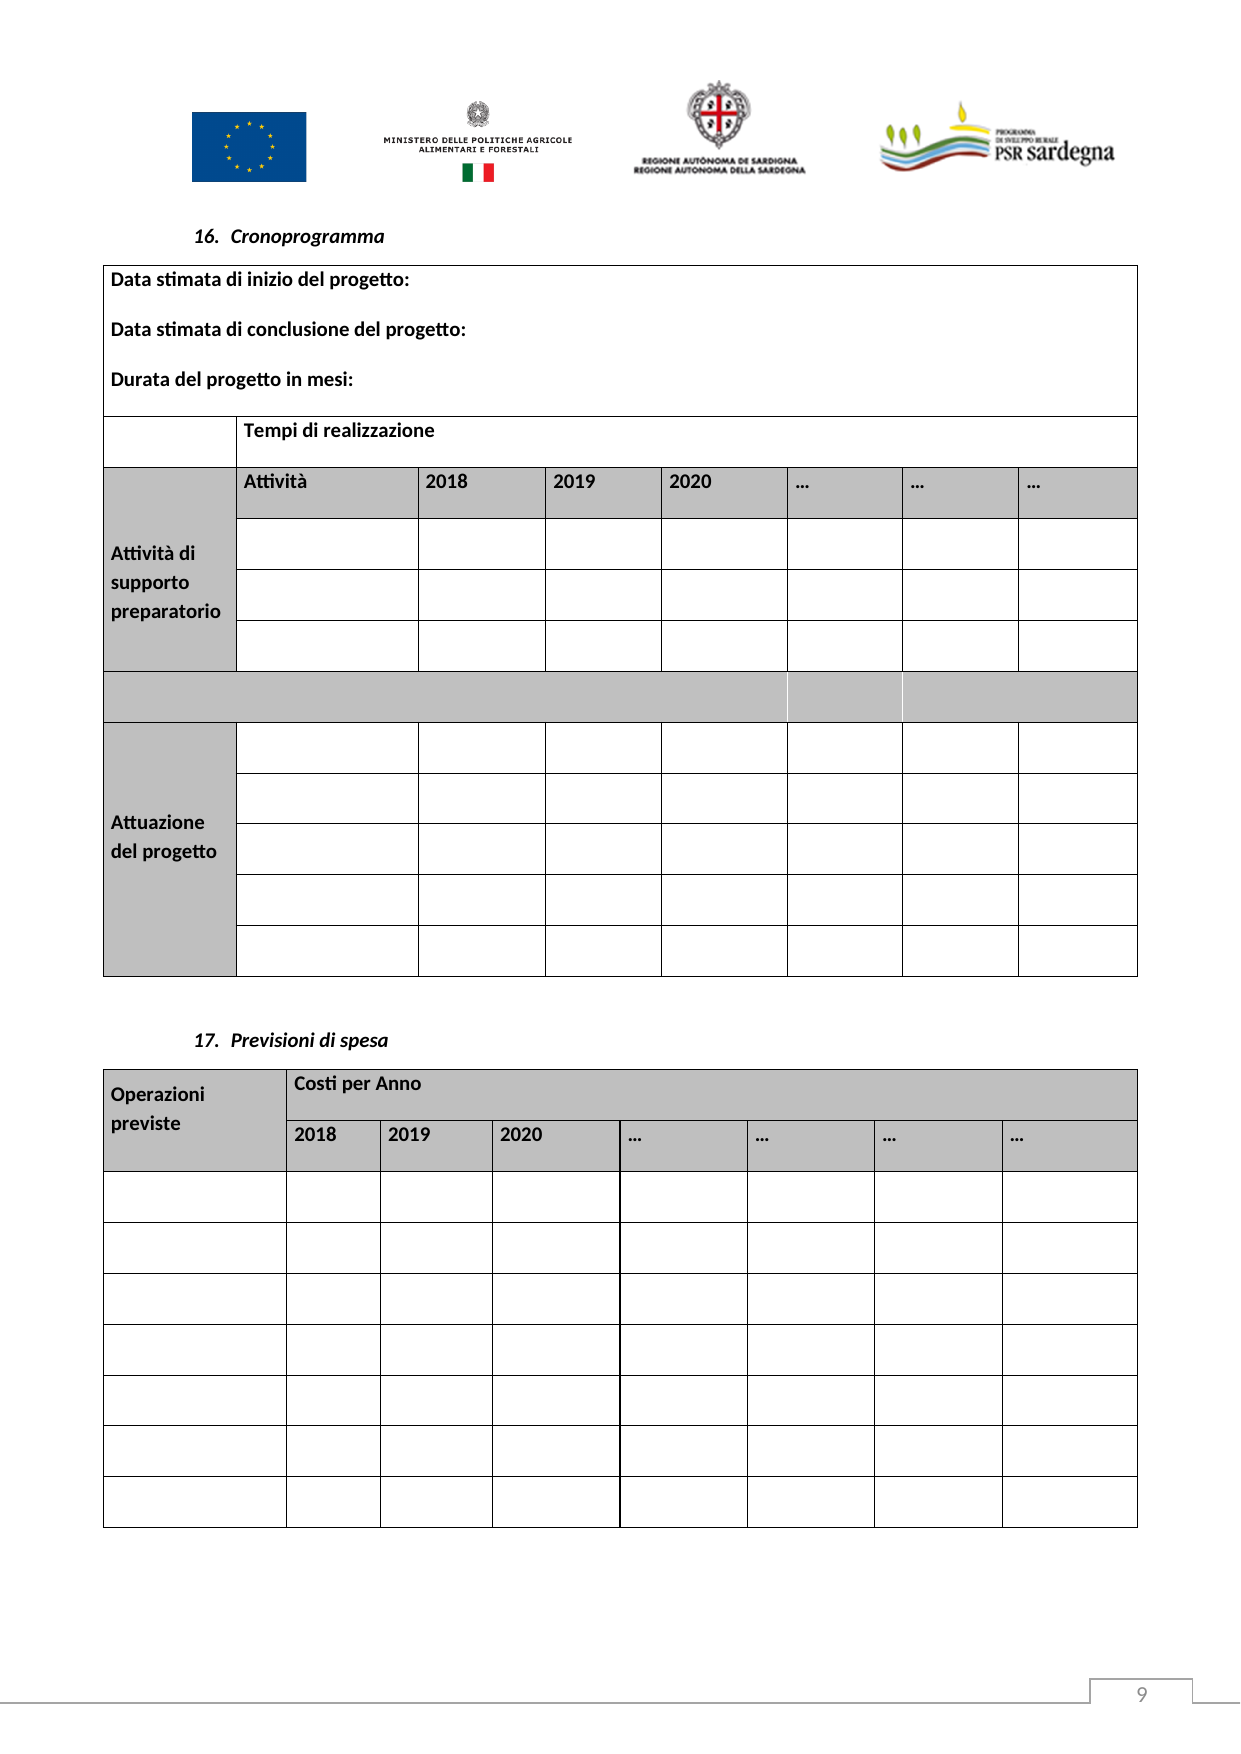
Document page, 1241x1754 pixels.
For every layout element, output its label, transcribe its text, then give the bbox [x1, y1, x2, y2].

table_cell [1019, 774, 1137, 823]
table_cell [662, 774, 787, 823]
table_cell [748, 1477, 874, 1527]
table_cell 2020 [493, 1121, 619, 1171]
table_cell [748, 1223, 874, 1273]
table_cell [104, 1274, 286, 1324]
table_cell [748, 1426, 874, 1476]
table_cell 2019 [546, 468, 661, 518]
table_cell [748, 1172, 874, 1222]
table_cell [104, 1325, 286, 1374]
table_cell [237, 723, 418, 772]
table_cell [104, 1426, 286, 1476]
table_cell [621, 1172, 747, 1222]
table_cell [788, 824, 902, 874]
table_cell [621, 1426, 747, 1476]
table_cell [662, 672, 787, 722]
table_cell [875, 1477, 1002, 1527]
table_cell [1003, 1376, 1137, 1425]
table_cell [903, 672, 1019, 722]
table_cell [903, 570, 1018, 620]
table_cell [546, 926, 661, 976]
table_cell [419, 723, 545, 772]
table_cell [104, 1172, 286, 1222]
table_cell … [1003, 1121, 1137, 1171]
table_cell … [748, 1121, 874, 1171]
table_cell [788, 875, 902, 925]
table_cell Attività [237, 468, 418, 518]
table_cell [381, 1223, 492, 1273]
table_cell [903, 519, 1018, 569]
table_cell [875, 1325, 1002, 1374]
table_cell [237, 774, 418, 823]
table_cell [875, 1172, 1002, 1222]
table_cell [493, 1426, 619, 1476]
table_cell [381, 1376, 492, 1425]
table_cell [875, 1223, 1002, 1273]
table_header Data stimata di inizio del progetto: Data stimata di conclusione del progetto: Durata del progetto in mesi: [104, 266, 1137, 416]
table_cell [381, 1477, 492, 1527]
table_cell [418, 672, 546, 722]
table_cell [1003, 1223, 1137, 1273]
table_cell [236, 672, 418, 722]
table_cell [875, 1376, 1002, 1425]
table_cell [237, 875, 418, 925]
table_cell [875, 1426, 1002, 1476]
picture [384, 101, 572, 182]
table_cell [546, 621, 661, 671]
table_cell [104, 1376, 286, 1425]
list Previsioni di spesa [193, 1027, 1122, 1053]
table_cell … [875, 1121, 1002, 1171]
table_cell [1019, 570, 1137, 620]
table_cell Attuazione del progetto [104, 723, 236, 976]
table_cell [419, 621, 545, 671]
table_cell [788, 570, 902, 620]
table_header Operazioni previste [104, 1070, 286, 1171]
table_cell [287, 1274, 380, 1324]
table_cell [621, 1325, 747, 1374]
list Cronoprogramma [193, 223, 1122, 248]
table_cell [419, 926, 545, 976]
table_cell [1003, 1477, 1137, 1527]
table_cell [903, 723, 1018, 772]
table_cell 2020 [662, 468, 787, 518]
table_cell [621, 1477, 747, 1527]
table_cell [237, 621, 418, 671]
picture [628, 73, 1120, 182]
table_cell [546, 570, 661, 620]
table_cell [903, 824, 1018, 874]
table_cell [1003, 1426, 1137, 1476]
table_cell [1003, 1274, 1137, 1324]
table_cell [662, 926, 787, 976]
table_cell [493, 1223, 619, 1273]
table_cell [546, 672, 662, 722]
table_cell [287, 1172, 380, 1222]
table_cell [1019, 875, 1137, 925]
table_cell [1019, 672, 1137, 722]
table_cell [546, 723, 661, 772]
table_cell [381, 1172, 492, 1222]
table_cell [903, 875, 1018, 925]
table_cell [903, 774, 1018, 823]
table_cell [788, 723, 902, 772]
table_cell [104, 417, 236, 467]
table_cell [287, 1325, 380, 1374]
table_cell 2018 [287, 1121, 380, 1171]
table_cell [237, 824, 418, 874]
table_cell [381, 1274, 492, 1324]
table_cell [546, 519, 661, 569]
table_cell [748, 1376, 874, 1425]
table_cell [662, 723, 787, 772]
table_cell [788, 926, 902, 976]
table_cell Attività di supporto preparatorio [104, 468, 236, 671]
table_cell [1003, 1172, 1137, 1222]
table_cell … [1019, 468, 1137, 518]
table_cell [662, 519, 787, 569]
table_cell [287, 1376, 380, 1425]
table_cell [237, 519, 418, 569]
table_cell [1019, 519, 1137, 569]
table_cell [104, 672, 236, 722]
table_cell Tempi di realizzazione [237, 417, 1137, 467]
table_cell [788, 519, 902, 569]
table_cell [493, 1477, 619, 1527]
table_cell [381, 1426, 492, 1476]
table_cell [662, 875, 787, 925]
table_cell [662, 621, 787, 671]
table_cell [419, 875, 545, 925]
table_cell [237, 570, 418, 620]
table_cell [903, 621, 1018, 671]
table_cell [287, 1223, 380, 1273]
table_cell [493, 1274, 619, 1324]
table_cell [104, 1477, 286, 1527]
table_cell [621, 1223, 747, 1273]
table_cell [104, 1223, 286, 1273]
table_cell [903, 926, 1018, 976]
table_cell [493, 1172, 619, 1222]
table_cell [546, 875, 661, 925]
table_cell 2018 [419, 468, 545, 518]
table_cell … [788, 468, 902, 518]
table_cell [788, 621, 902, 671]
table_cell [748, 1274, 874, 1324]
table_cell [1019, 723, 1137, 772]
table_cell [788, 672, 902, 722]
table_cell [788, 774, 902, 823]
table_cell 2019 [381, 1121, 492, 1171]
table_cell [419, 824, 545, 874]
table_cell [1019, 926, 1137, 976]
table_cell [621, 1274, 747, 1324]
table_header Costi per Anno [287, 1070, 1137, 1120]
table_cell [381, 1325, 492, 1374]
picture [192, 112, 307, 182]
table_cell [237, 926, 418, 976]
table_cell [748, 1325, 874, 1374]
table_cell [493, 1376, 619, 1425]
table_cell [546, 824, 661, 874]
table_cell [875, 1274, 1002, 1324]
table_cell [287, 1426, 380, 1476]
table_cell [662, 824, 787, 874]
table_cell [419, 570, 545, 620]
table_cell [1003, 1325, 1137, 1374]
table_cell [662, 570, 787, 620]
table_cell … [903, 468, 1018, 518]
table_cell [1019, 824, 1137, 874]
table_cell … [621, 1121, 747, 1171]
table_cell [1019, 621, 1137, 671]
table_cell [287, 1477, 380, 1527]
table_cell [493, 1325, 619, 1374]
table_cell [419, 774, 545, 823]
table_cell [621, 1376, 747, 1425]
table_cell [546, 774, 661, 823]
table_cell [419, 519, 545, 569]
